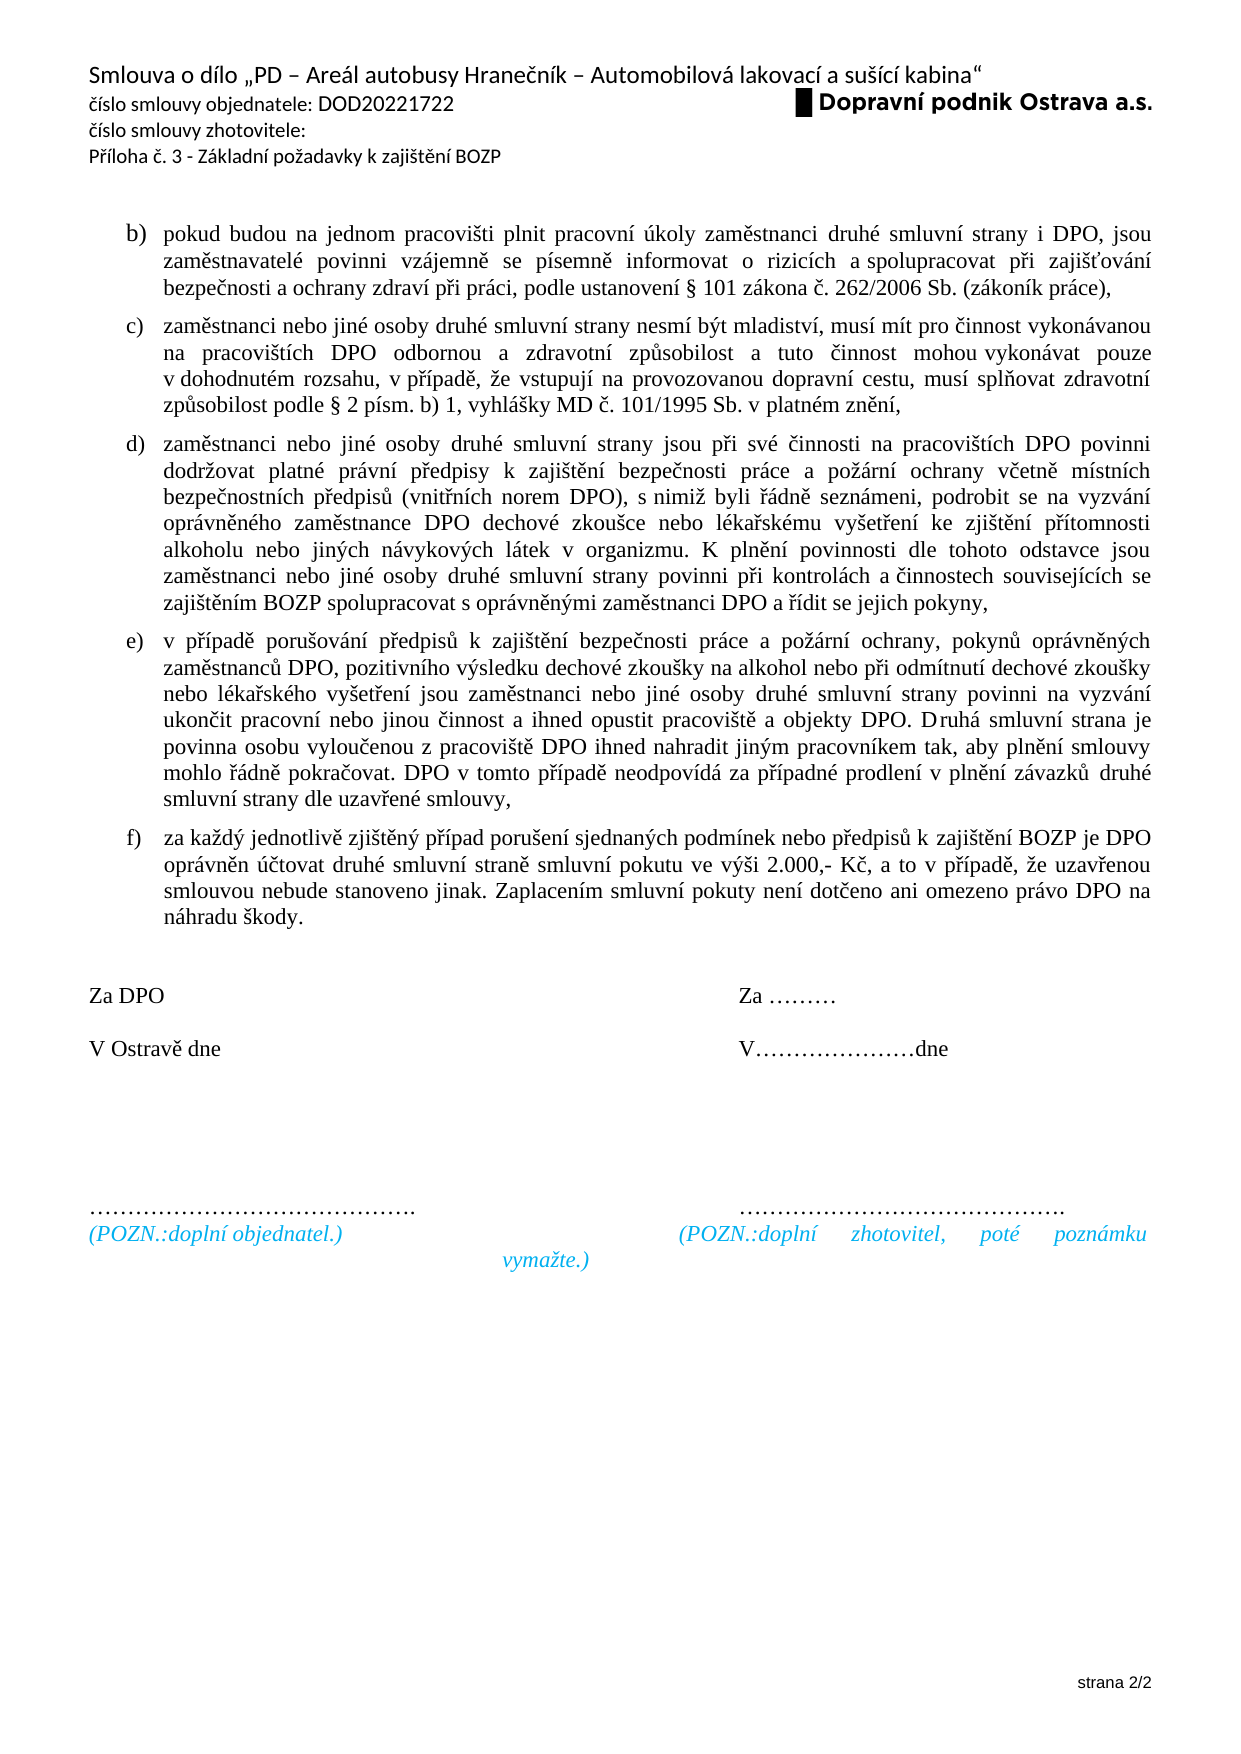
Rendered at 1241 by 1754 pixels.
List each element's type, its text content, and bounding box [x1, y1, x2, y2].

text c) zaměstnanci nebo jiné osoby druhé smluvní strany nesmí být mladiství, musí mít pro činnost vykonávanou na pracovištích DPO odbornou a zdravotní způsobilost a tuto činnost mohou vykonávat pouze v dohodnutém rozsahu, v případě, že vstupují na provozovanou dopravní cestu, musí splňovat zdravotní způsobilost podle § 2 písm. b) 1, vyhlášky MD č. 101/1995 Sb. v platném znění, [126, 312, 1152, 418]
text e) v případě porušování předpisů k zajištění bezpečnosti práce a požární ochrany, pokynů oprávněných zaměstnanců DPO, pozitivního výsledku dechové zkoušky na alkohol nebo při odmítnutí dechové zkoušky nebo lékařského vyšetření jsou zaměstnanci nebo jiné osoby druhé smluvní strany povinni na vyzvání ukončit pracovní nebo jinou činnost a ihned opustit pracoviště a objekty DPO. Druhá smluvní strana je povinna osobu vyloučenou z pracoviště DPO ihned nahradit jiným pracovníkem tak, aby plnění smlouvy mohlo řádně pokračovat. DPO v tomto případě neodpovídá za případné prodlení v plnění závazků druhé smluvní strany dle uzavřené smlouvy, [126, 627, 1152, 812]
picture [795, 88, 1152, 117]
text ……………………………………. ……………………………………. [89, 1193, 1152, 1220]
list pokud budou na jednom pracovišti plnit pracovní úkoly zaměstnanci druhé smluvní strany i DPO, jsou zaměstnavatelé povinni vzájemně se písemně informovat o rizicích a spolupracovat při zajišťování bezpečnosti a ochrany zdraví při práci, podle ustanovení § 101 zákona č. 262/2006 Sb. (zákoník práce), [126, 218, 1152, 300]
text V Ostravě dne V…………………dne [89, 1035, 1152, 1062]
text (POZN.:doplní objednatel.) (POZN.:doplní zhotovitel, poté poznámku vymažte.) [89, 1220, 1149, 1272]
text f) za každý jednotlivě zjištěný případ porušení sjednaných podmínek nebo předpisů k zajištění BOZP je DPO oprávněn účtovat druhé smluvní straně smluvní pokutu ve výši 2.000,- Kč, a to v případě, že uzavřenou smlouvou nebude stanoveno jinak. Zaplacením smluvní pokuty není dotčeno ani omezeno právo DPO na náhradu škody. [126, 824, 1152, 930]
list zaměstnanci nebo jiné osoby druhé smluvní strany jsou při své činnosti na pracovištích DPO povinni dodržovat platné právní předpisy k zajištění bezpečnosti práce a požární ochrany včetně místních bezpečnostních předpisů (vnitřních norem DPO), s nimiž byli řádně seznámeni, podrobit se na vyzvání oprávněného zaměstnance DPO dechové zkoušce nebo lékařskému vyšetření ke zjištění přítomnosti alkoholu nebo jiných návykových látek v organizmu. K plnění povinnosti dle tohoto odstavce jsou zaměstnanci nebo jiné osoby druhé smluvní strany povinni při kontrolách a činnostech souvisejících se zajištěním BOZP spolupracovat s oprávněnými zaměstnanci DPO a řídit se jejich pokyny, [126, 430, 1152, 615]
text Za DPO Za ……… [89, 982, 1152, 1009]
